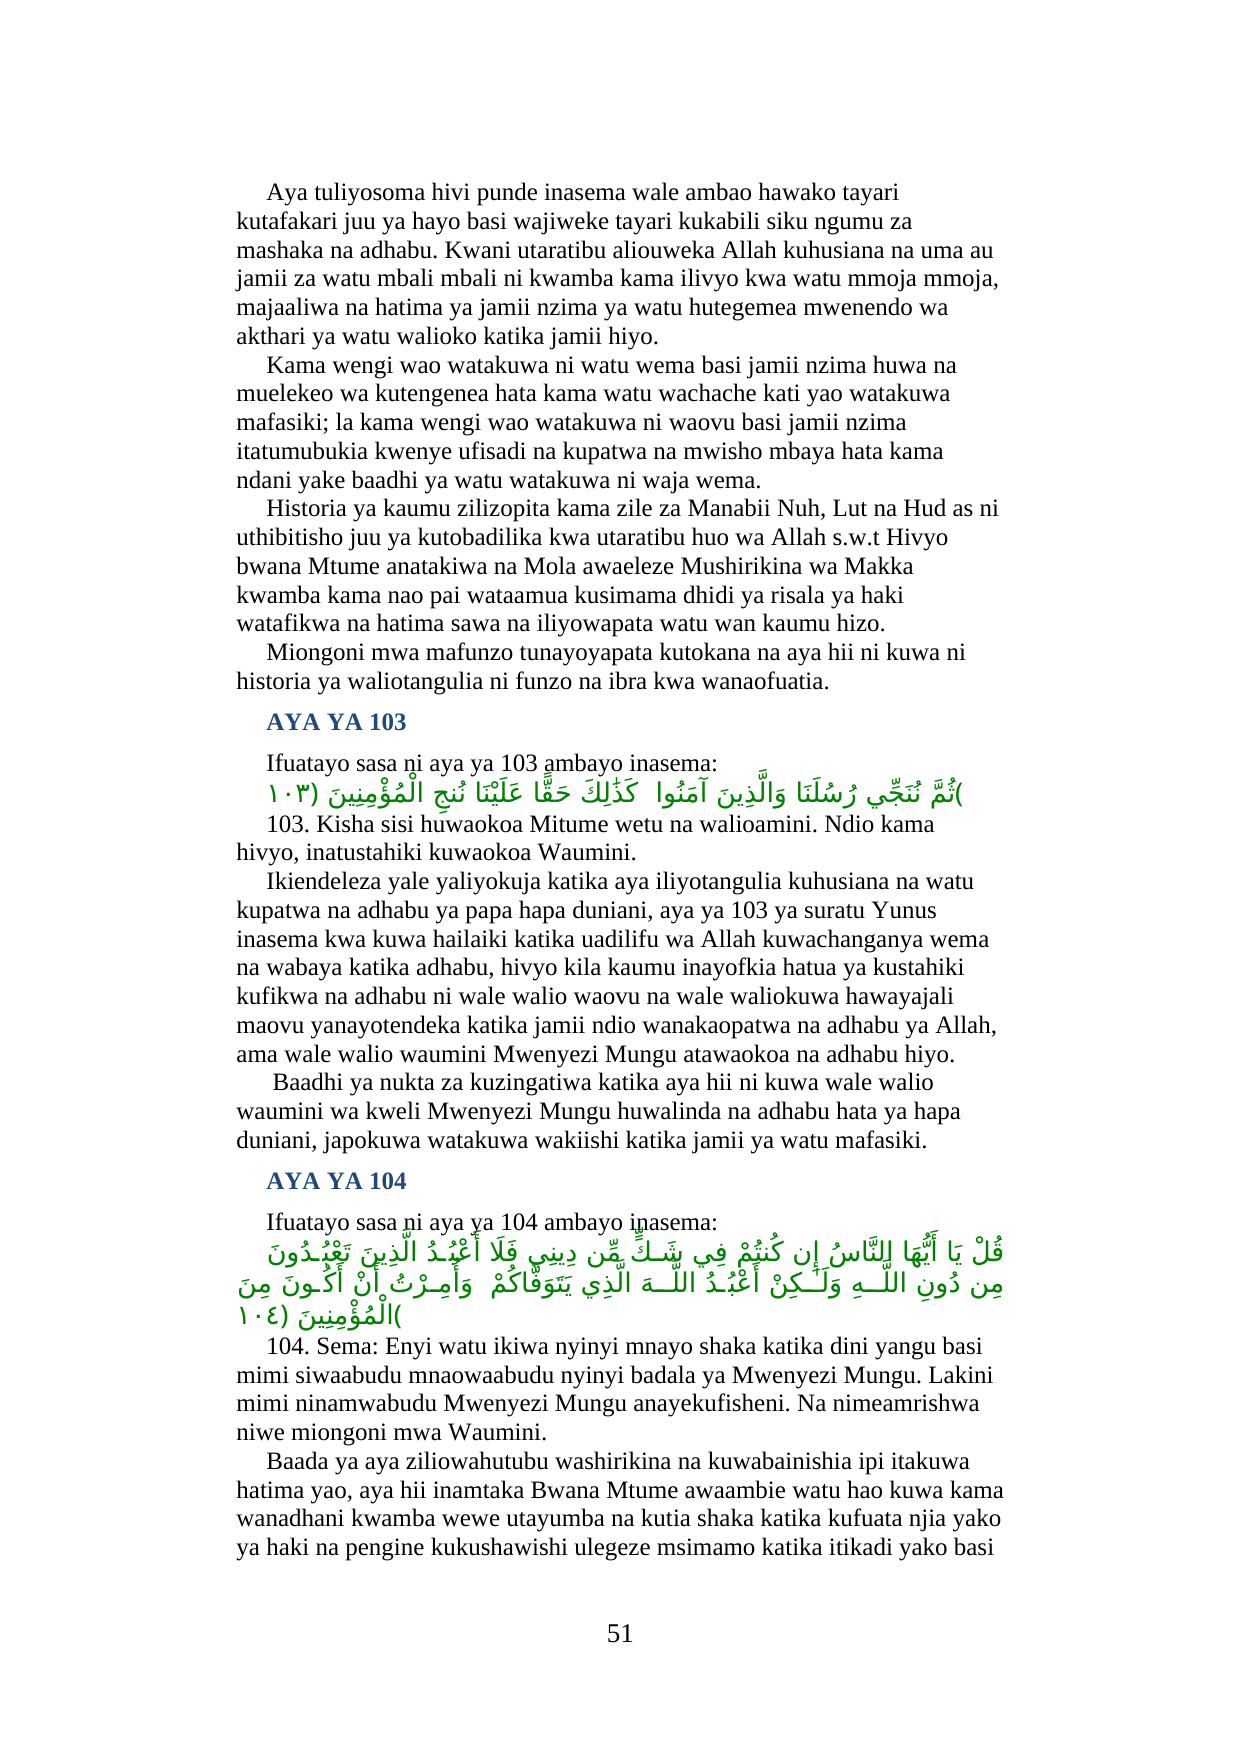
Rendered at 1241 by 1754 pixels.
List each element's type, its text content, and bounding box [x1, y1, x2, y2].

text قُلْ يَا أَيُّهَا النَّاسُ إِن كُنتُمْ فِي شَكٍّ مِّن دِينِي فَلَا أَعْبُدُ الَّذِينَ تَعْبُدُونَ مِن دُونِ اللَّـهِ وَلَـٰكِنْ أَعْبُدُ اللَّـهَ الَّذِي يَتَوَفَّاكُمْ وَأُمِرْتُ أَنْ أَكُونَ مِنَ الْمُؤْمِنِينَ ﴿١٠٤﴾ [236, 1236, 1004, 1331]
text Baadhi ya nukta za kuzingatiwa katika aya hii ni kuwa wale walio waumini wa kweli Mwenyezi Mungu huwalinda na adhabu hata ya hapa duniani, japokuwa watakuwa wakiishi katika jamii ya watu mafasiki. [236, 1067, 1004, 1154]
text ثُمَّ نُنَجِّي رُسُلَنَا وَالَّذِينَ آمَنُوا كَذَٰلِكَ حَقًّا عَلَيْنَا نُنجِ الْمُؤْمِنِينَ ﴿١٠٣﴾ [236, 777, 1004, 809]
subtitle AYA YA 104 [236, 1166, 1004, 1195]
text Aya tuliyosoma hivi punde inasema wale ambao hawako tayari kutafakari juu ya hayo basi wajiweke tayari kukabili siku ngumu za mashaka na adhabu. Kwani utaratibu aliouweka Allah kuhusiana na uma au jamii za watu mbali mbali ni kwamba kama ilivyo kwa watu mmoja mmoja, majaaliwa na hatima ya jamii nzima ya watu hutegemea mwenendo wa akthari ya watu walioko katika jamii hiyo. [236, 177, 1004, 350]
text Ifuatayo sasa ni aya ya 104 ambayo inasema: [236, 1207, 1004, 1236]
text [236, 1446, 1004, 1561]
text Ikiendeleza yale yaliyokuja katika aya iliyotangulia kuhusiana na watu kupatwa na adhabu ya papa hapa duniani, aya ya 103 ya suratu Yunus inasema kwa kuwa hailaiki katika uadilifu wa Allah kuwachanganya wema na wabaya katika adhabu, hivyo kila kaumu inayofkia hatua ya kustahiki kufikwa na adhabu ni wale walio waovu na wale waliokuwa hawayajali maovu yanayotendeka katika jamii ndio wanakaopatwa na adhabu ya Allah, ama wale walio waumini Mwenyezi Mungu atawaokoa na adhabu hiyo. [236, 866, 1004, 1067]
text Miongoni mwa mafunzo tunayoyapata kutokana na aya hii ni kuwa ni historia ya waliotangulia ni funzo na ibra kwa wanaofuatia. [236, 637, 1004, 695]
text Kama wengi wao watakuwa ni watu wema basi jamii nzima huwa na muelekeo wa kutengenea hata kama watu wachache kati yao watakuwa mafasiki; la kama wengi wao watakuwa ni waovu basi jamii nzima itatumubukia kwenye ufisadi na kupatwa na mwisho mbaya hata kama ndani yake baadhi ya watu watakuwa ni waja wema. [236, 350, 1004, 493]
text 104. Sema: Enyi watu ikiwa nyinyi mnayo shaka katika dini yangu basi mimi siwaabudu mnaowaabudu nyinyi badala ya Mwenyezi Mungu. Lakini mimi ninamwabudu Mwenyezi Mungu anayekufisheni. Na nimeamrishwa niwe miongoni mwa Waumini. [236, 1331, 1004, 1446]
text 103. Kisha sisi huwaokoa Mitume wetu na walioamini. Ndio kama hivyo, inatustahiki kuwaokoa Waumini. [236, 809, 1004, 866]
subtitle AYA YA 103 [236, 707, 1004, 736]
text Ifuatayo sasa ni aya ya 103 ambayo inasema: [236, 748, 1004, 777]
text Historia ya kaumu zilizopita kama zile za Manabii Nuh, Lut na Hud as ni uthibitisho juu ya kutobadilika kwa utaratibu huo wa Allah s.w.t Hivyo bwana Mtume anatakiwa na Mola awaeleze Mushirikina wa Makka kwamba kama nao pai wataamua kusimama dhidi ya risala ya haki watafikwa na hatima sawa na iliyowapata watu wan kaumu hizo. [236, 493, 1004, 637]
